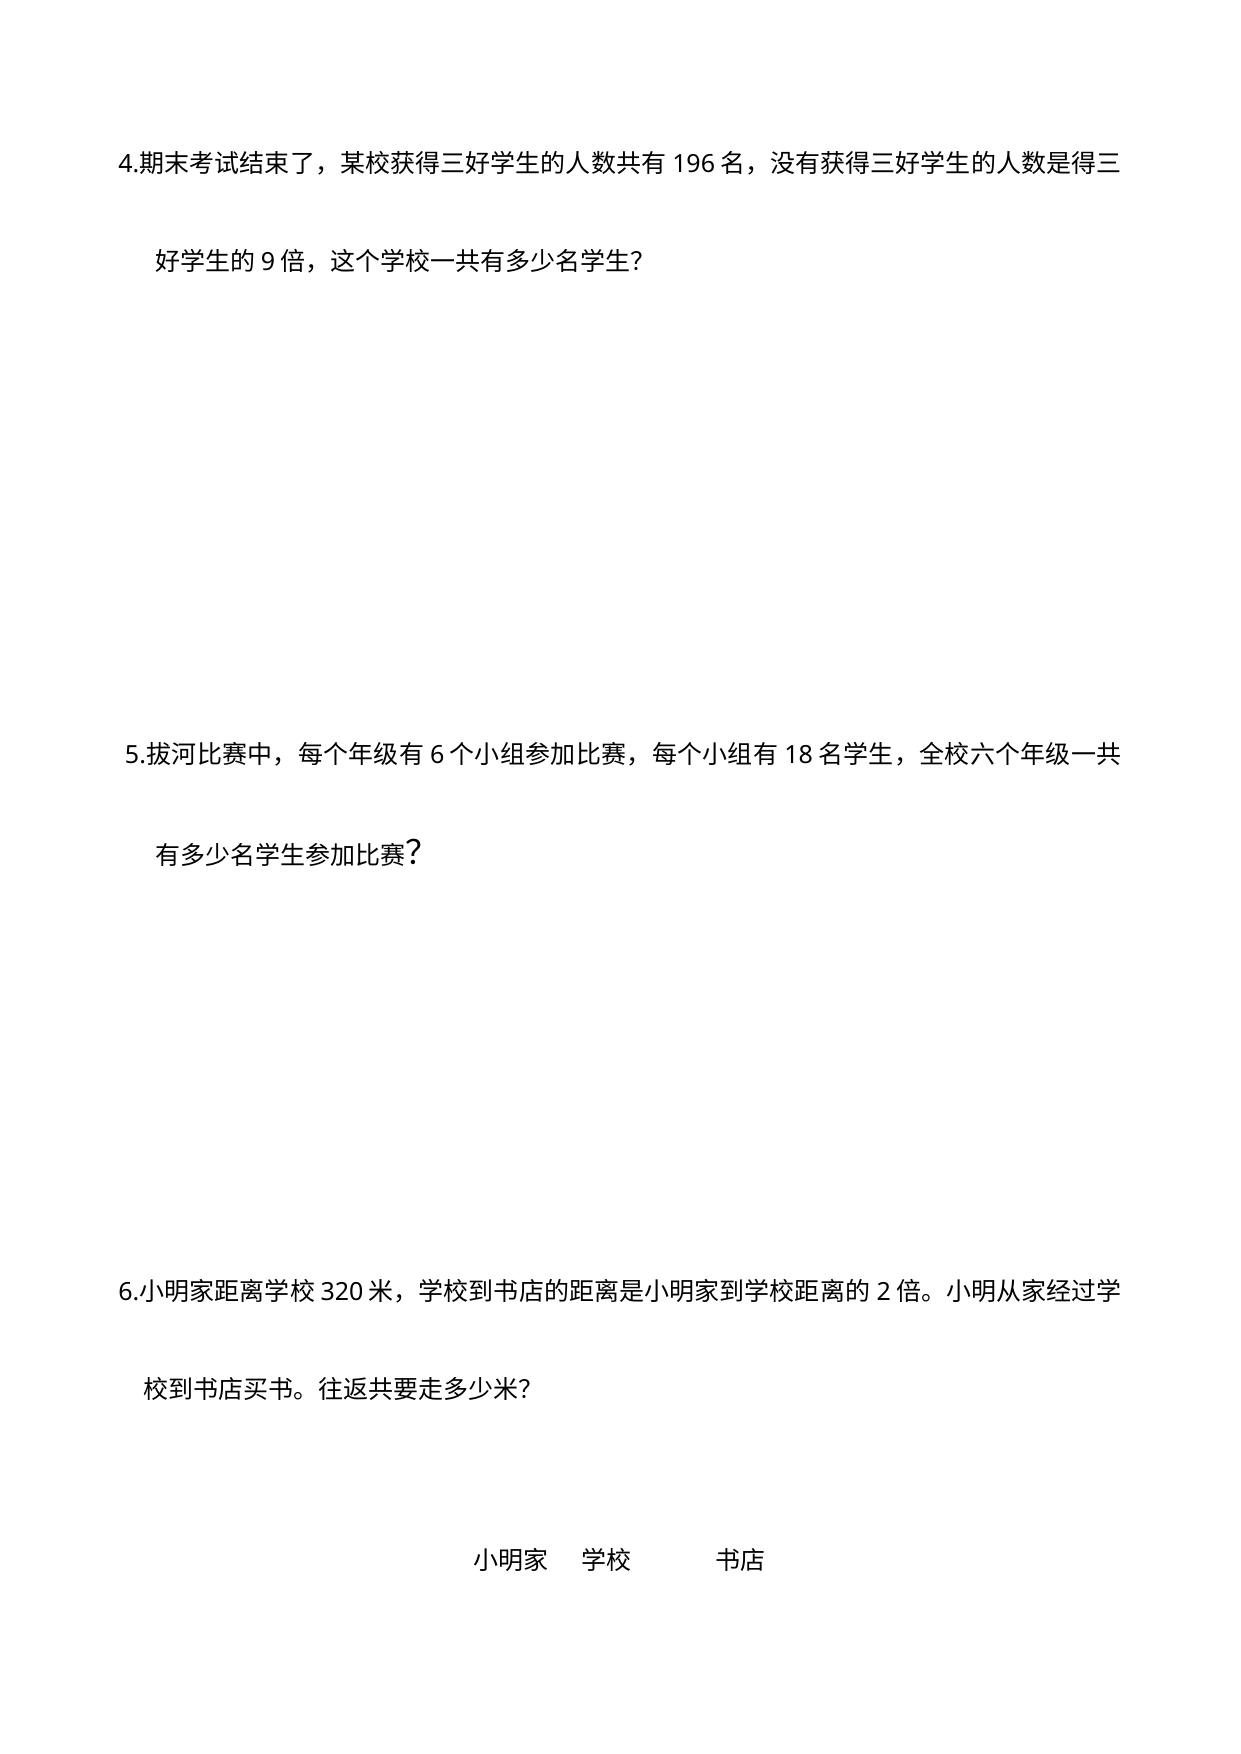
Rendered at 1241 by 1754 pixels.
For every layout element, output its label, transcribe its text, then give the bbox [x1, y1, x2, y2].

text 5.拔河比赛中，每个年级有6个小组参加比赛，每个小组有18名学生，全校六个年级一共有多少名学生参加比赛？ [118, 720, 1122, 882]
text 小明家 学校 书店 [118, 1526, 1122, 1591]
text 4.期末考试结束了，某校获得三好学生的人数共有196名，没有获得三好学生的人数是得三好学生的9倍，这个学校一共有多少名学生？ [118, 129, 1122, 292]
text 6.小明家距离学校320米，学校到书店的距离是小明家到学校距离的2倍。小明从家经过学校到书店买书。往返共要走多少米？ [118, 1257, 1122, 1420]
